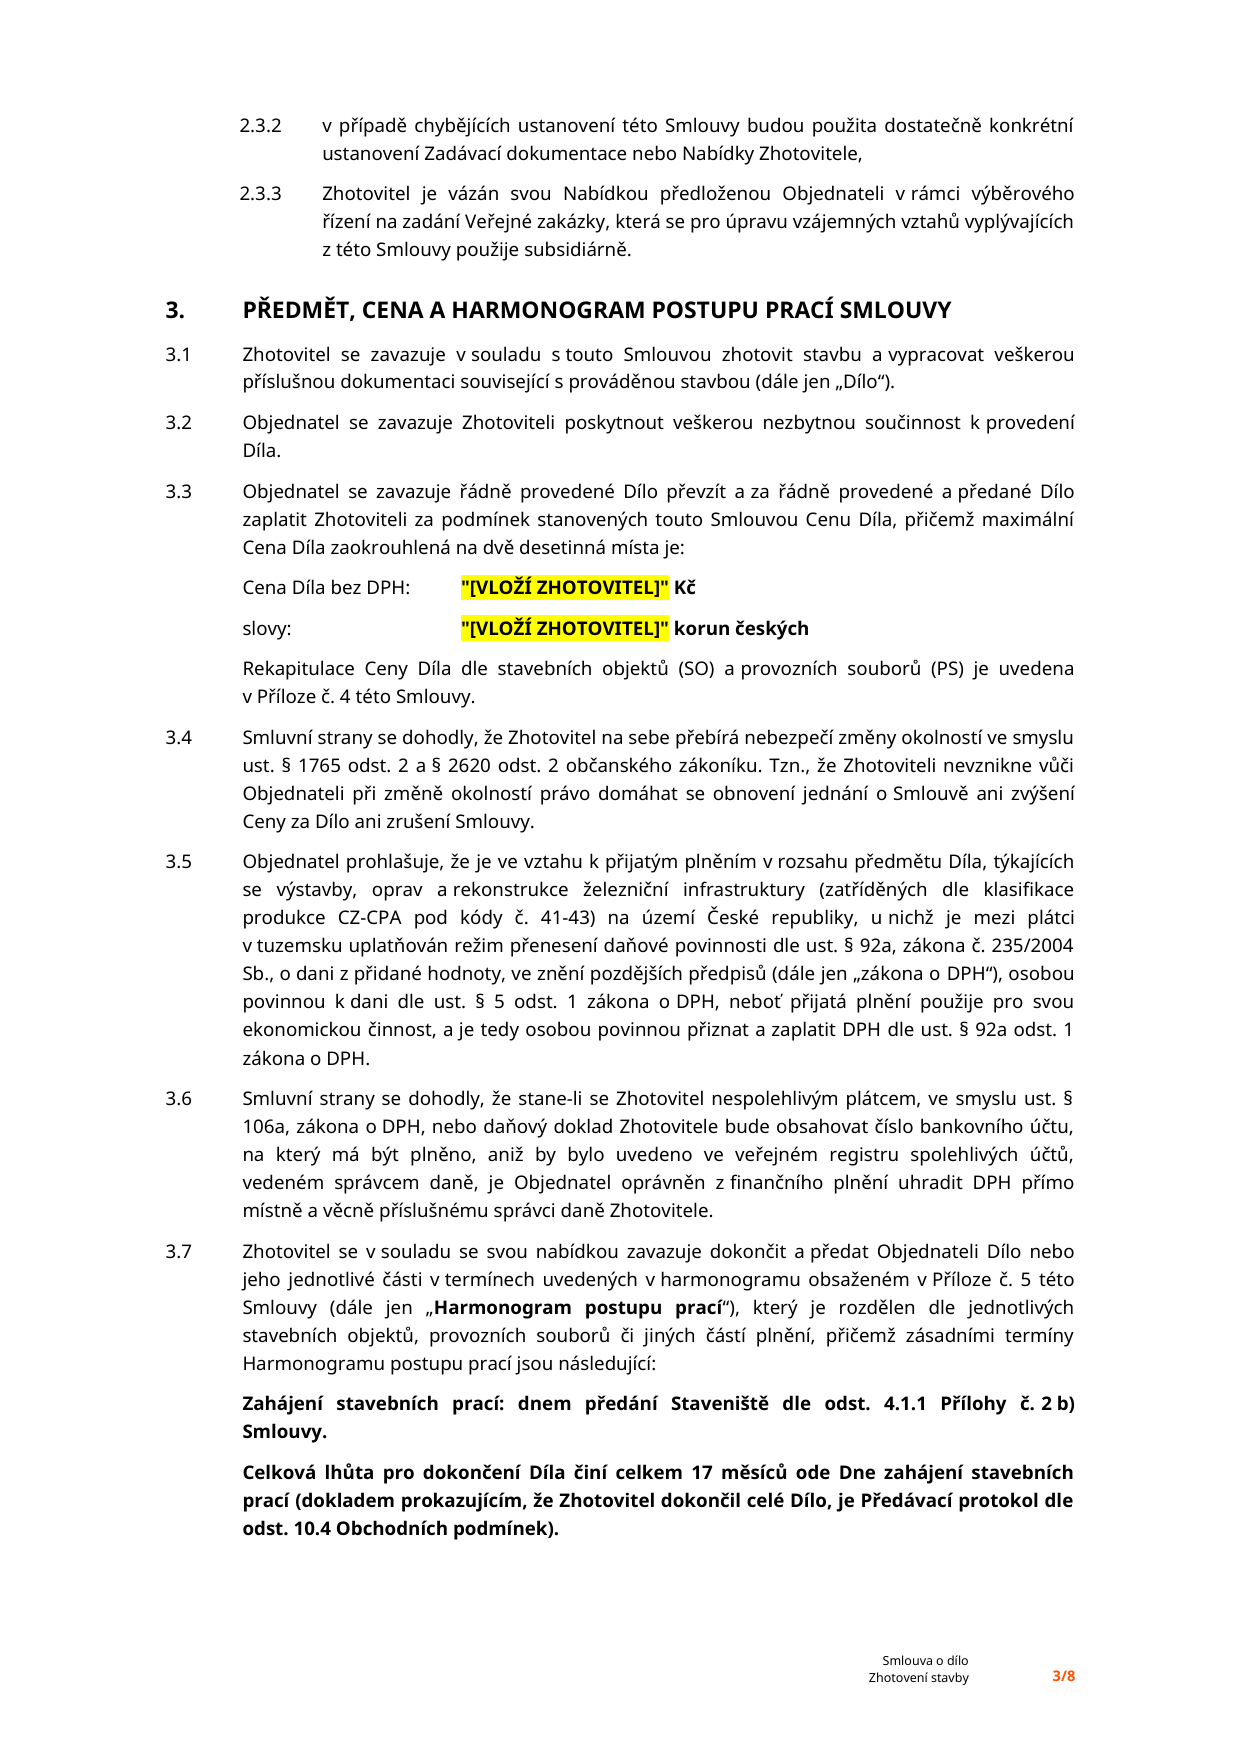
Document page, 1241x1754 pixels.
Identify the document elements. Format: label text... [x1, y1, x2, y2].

text Objednatel se zavazuje Zhotoviteli poskytnout veškerou nezbytnou součinnost k provedení Díla. [165, 409, 1075, 463]
text Zhotovitel se zavazuje v souladu s touto Smlouvou zhotovit stavbu a vypracovat veškerou příslušnou dokumentaci související s prováděnou stavbou (dále jen „Dílo“). [165, 341, 1075, 394]
text slovy: "[VLOŽÍ ZHOTOVITEL]" korun českých [242, 615, 461, 641]
text Objednatel se zavazuje řádně provedené Dílo převzít a za řádně provedené a předané Dílo zaplatit Zhotoviteli za podmínek stanovených touto Smlouvou Cenu Díla, přičemž maximální Cena Díla zaokrouhlená na dvě desetinná místa je: [165, 478, 1075, 559]
text Cena Díla bez DPH: "[VLOŽÍ ZHOTOVITEL]" Kč [242, 574, 1075, 600]
text Zahájení stavebních prací: dnem předání Staveniště dle odst. 4.1.1 Přílohy č. 2 b) Smlouvy. [242, 1391, 1075, 1444]
text Objednatel prohlašuje, že je ve vztahu k přijatým plněním v rozsahu předmětu Díla, týkajících se výstavby, oprav a rekonstrukce železniční infrastruktury (zatříděných dle klasifikace produkce CZ-CPA pod kódy č. 41-43) na území České republiky, u nichž je mezi plátci v tuzemsku uplatňován režim přenesení daňové povinnosti dle ust. § 92a, zákona č. 235/2004 Sb., o dani z přidané hodnoty, ve znění pozdějších předpisů (dále jen „zákona o DPH“), osobou povinnou k dani dle ust. § 5 odst. 1 zákona o DPH, neboť přijatá plnění použije pro svou ekonomickou činnost, a je tedy osobou povinnou přiznat a zaplatit DPH dle ust. § 92a odst. 1 zákona o DPH. [165, 849, 1075, 1070]
text Smluvní strany se dohodly, že stane-li se Zhotovitel nespolehlivým plátcem, ve smyslu ust. § 106a, zákona o DPH, nebo daňový doklad Zhotovitele bude obsahovat číslo bankovního účtu, na který má být plněno, aniž by bylo uvedeno ve veřejném registru spolehlivých účtů, vedeném správcem daně, je Objednatel oprávněn z finančního plnění uhradit DPH přímo místně a věcně příslušnému správci daně Zhotovitele. [165, 1085, 1075, 1223]
text slovy: "[VLOŽÍ ZHOTOVITEL]" korun českých [669, 615, 1075, 641]
text PŘEDMĚT, CENA A HARMONOGRAM POSTUPU PRACÍ SMLOUVY [165, 294, 1075, 325]
text Celková lhůta pro dokončení Díla činí celkem 17 měsíců ode Dne zahájení stavebních prací (dokladem prokazujícím, že Zhotovitel dokončil celé Dílo, je Předávací protokol dle odst. 10.4 Obchodních podmínek). [242, 1459, 1075, 1541]
text Zhotovitel se v souladu se svou nabídkou zavazuje dokončit a předat Objednateli Dílo nebo jeho jednotlivé části v termínech uvedených v harmonogramu obsaženém v Příloze č. 5 této Smlouvy (dále jen „Harmonogram postupu prací“), který je rozdělen dle jednotlivých stavebních objektů, provozních souborů či jiných částí plnění, přičemž zásadními termíny Harmonogramu postupu prací jsou následující: [165, 1238, 1075, 1376]
text v případě chybějících ustanovení této Smlouvy budou použita dostatečně konkrétní ustanovení Zadávací dokumentace nebo Nabídky Zhotovitele, [239, 112, 1075, 166]
text Smluvní strany se dohodly, že Zhotovitel na sebe přebírá nebezpečí změny okolností ve smyslu ust. § 1765 odst. 2 a § 2620 odst. 2 občanského zákoníku. Tzn., že Zhotoviteli nevznikne vůči Objednateli při změně okolností právo domáhat se obnovení jednání o Smlouvě ani zvýšení Ceny za Dílo ani zrušení Smlouvy. [165, 724, 1075, 834]
text Zhotovitel je vázán svou Nabídkou předloženou Objednateli v rámci výběrového řízení na zadání Veřejné zakázky, která se pro úpravu vzájemných vztahů vyplývajících z této Smlouvy použije subsidiárně. [239, 181, 1075, 262]
text Rekapitulace Ceny Díla dle stavebních objektů (SO) a provozních souborů (PS) je uvedena v Příloze č. 4 této Smlouvy. [242, 656, 1075, 709]
